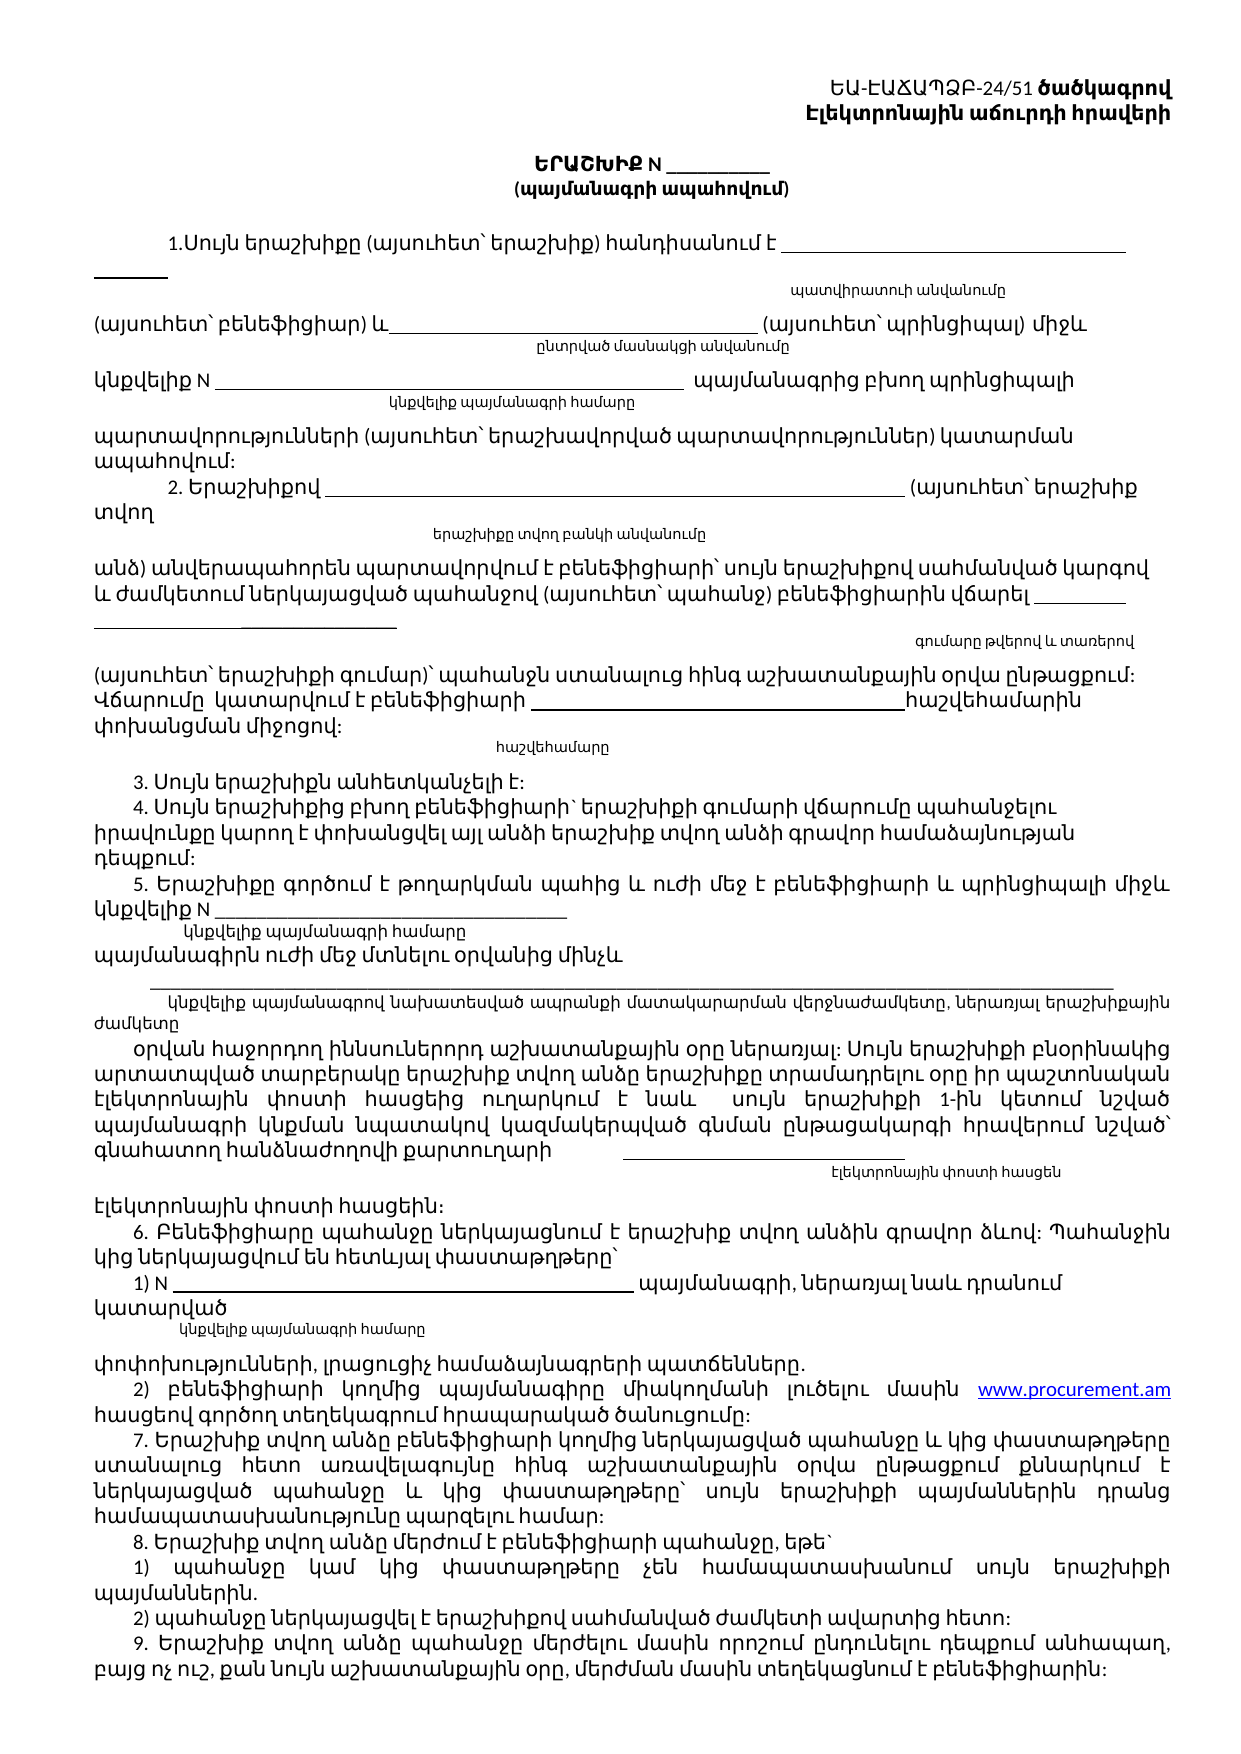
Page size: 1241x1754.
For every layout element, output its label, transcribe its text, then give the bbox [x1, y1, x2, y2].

list պայմանագիրն ուժի մեջ մտնելու օրվանից մինչև [94, 942, 1171, 967]
list _____________________________________________________________________________________________ [94, 967, 1171, 993]
text 9. Երաշխիք տվող անձը պահանջը մերժելու մասին որոշում ընդունելու դեպքում անհապաղ, բայց ոչ ուշ, քան նույն աշխատանքային օրը, մերժման մասին տեղեկացնում է բենեֆիցիարին: [94, 1631, 1171, 1681]
text երաշխիքը տվող բանկի անվանումը [94, 525, 1171, 556]
text գումարը թվերով և տառերով [831, 632, 1171, 662]
text 6. Բենեֆիցիարը պահանջը ներկայացնում է երաշխիք տվող անձին գրավոր ձևով: Պահանջին կից ներկայացվում են հետևյալ փաստաթղթերը՝ [94, 1219, 1171, 1270]
text (պայմանագրի ապահովում) [94, 177, 1171, 199]
text ԵԱ-ԷԱՃԱՊՁԲ-24/51 ծածկագրով [94, 75, 1171, 100]
list կնքվելիք պայմանագրով նախատեսված ապրանքի մատակարարման վերջնաժամկետը, ներառյալ երաշխիքային ժամկետը [94, 993, 1171, 1033]
text կնքվելիք պայմանագրի համարը [94, 1321, 1171, 1351]
text 5. Երաշխիքը գործում է թողարկման պահից և ուժի մեջ է բենեֆիցիարի և պրինցիպալի միջև կնքվելիք N __________________________________ [94, 871, 1171, 922]
text էլեկտրոնային փոստի հասցեին։ [94, 1193, 1171, 1219]
text 2. Երաշխիքով (այսուհետ՝ երաշխիք տվող [94, 474, 1171, 525]
text 7. Երաշխիք տվող անձը բենեֆիցիարի կողմից ներկայացված պահանջը և կից փաստաթղթերը ստանալուց հետո առավելագույնը հինգ աշխատանքային օրվա ընթացքում քննարկում է ներկայացված պահանջը և կից փաստաթղթերը՝ սույն երաշխիքի պայմաններին դրանց համապատասխանությունը պարզելու համար: [94, 1427, 1171, 1529]
text 1.Սույն երաշխիքը (այսուհետ՝ երաշխիք) հանդիսանում է [94, 230, 1171, 281]
text էլեկտրոնային փոստի հասցեն [94, 1163, 1171, 1193]
text (այսուհետ՝ երաշխիքի գումար)՝ պահանջն ստանալուց հինգ աշխատանքային օրվա ընթացքում: Վճարումը կատարվում է բենեֆիցիարի հաշվեհամարին փոխանցման միջոցով: [94, 662, 1171, 738]
text ԵՐԱՇԽԻՔ N __________ [94, 151, 1171, 177]
text 1) պահանջը կամ կից փաստաթղթերը չեն համապատասխանում սույն երաշխիքի պայմաններին. [94, 1554, 1171, 1605]
text պատվիրատուի անվանումը [684, 281, 1171, 311]
text 3. Սույն երաշխիքն անհետկանչելի է: [94, 769, 1171, 794]
text 4. Սույն երաշխիքից բխող բենեֆիցիարի` երաշխիքի գումարի վճարումը պահանջելու իրավունքը կարող է փոխանցվել այլ անձի երաշխիք տվող անձի գրավոր համաձայնության դեպքում: [94, 794, 1171, 871]
text 8. Երաշխիք տվող անձը մերժում է բենեֆիցիարի պահանջը, եթե` [94, 1529, 1171, 1554]
text Էլեկտրոնային աճուրդի հրավերի [94, 100, 1171, 126]
text 2) պահանջը ներկայացվել է երաշխիքով սահմանված ժամկետի ավարտից հետո: [94, 1605, 1171, 1631]
text (այսուհետ՝ բենեֆիցիար) և (այսուհետ՝ պրինցիպալ) միջև ընտրված մասնակցի անվանումը [94, 311, 1171, 367]
text 1) N պայմանագրի, ներառյալ նաև դրանում կատարված [94, 1270, 1171, 1321]
text կնքվելիք պայմանագրի համարը [94, 393, 1171, 423]
text կնքվելիք N պայմանագրից բխող պրինցիպալի [94, 367, 1171, 393]
text 2) բենեֆիցիարի կողմից պայմանագիրը միակողմանի լուծելու մասին www.procurement.am հասցեով գործող տեղեկագրում հրապարակած ծանուցումը: [94, 1376, 1171, 1427]
text հաշվեհամարը [94, 738, 1171, 769]
text կնքվելիք պայմանագրի համարը [94, 922, 1171, 942]
text օրվան հաջորդող իննսուներորդ աշխատանքային օրը ներառյալ: Սույն երաշխիքի բնօրինակից արտատպված տարբերակը երաշխիք տվող անձը երաշխիքը տրամադրելու օրը իր պաշտոնական էլեկտրոնային փոստի հասցեից ուղարկում է նաև սույն երաշխիքի 1-ին կետում նշված պայմանագրի կնքման նպատակով կազմակերպված գնման ընթացակարգի հրավերում նշված՝ գնահատող հանձնաժողովի քարտուղարի [94, 1036, 1171, 1163]
text պարտավորությունների (այսուհետ՝ երաշխավորված պարտավորություններ) կատարման ապահովում: [94, 423, 1171, 474]
text անձ) անվերապահորեն պարտավորվում է բենեֆիցիարի՝ սույն երաշխիքով սահմանված կարգով և ժամկետում ներկայացված պահանջով (այսուհետ՝ պահանջ) բենեֆիցիարին վճարել _______________ [94, 556, 1171, 632]
text փոփոխությունների, լրացուցիչ համաձայնագրերի պատճենները. [94, 1351, 1171, 1376]
